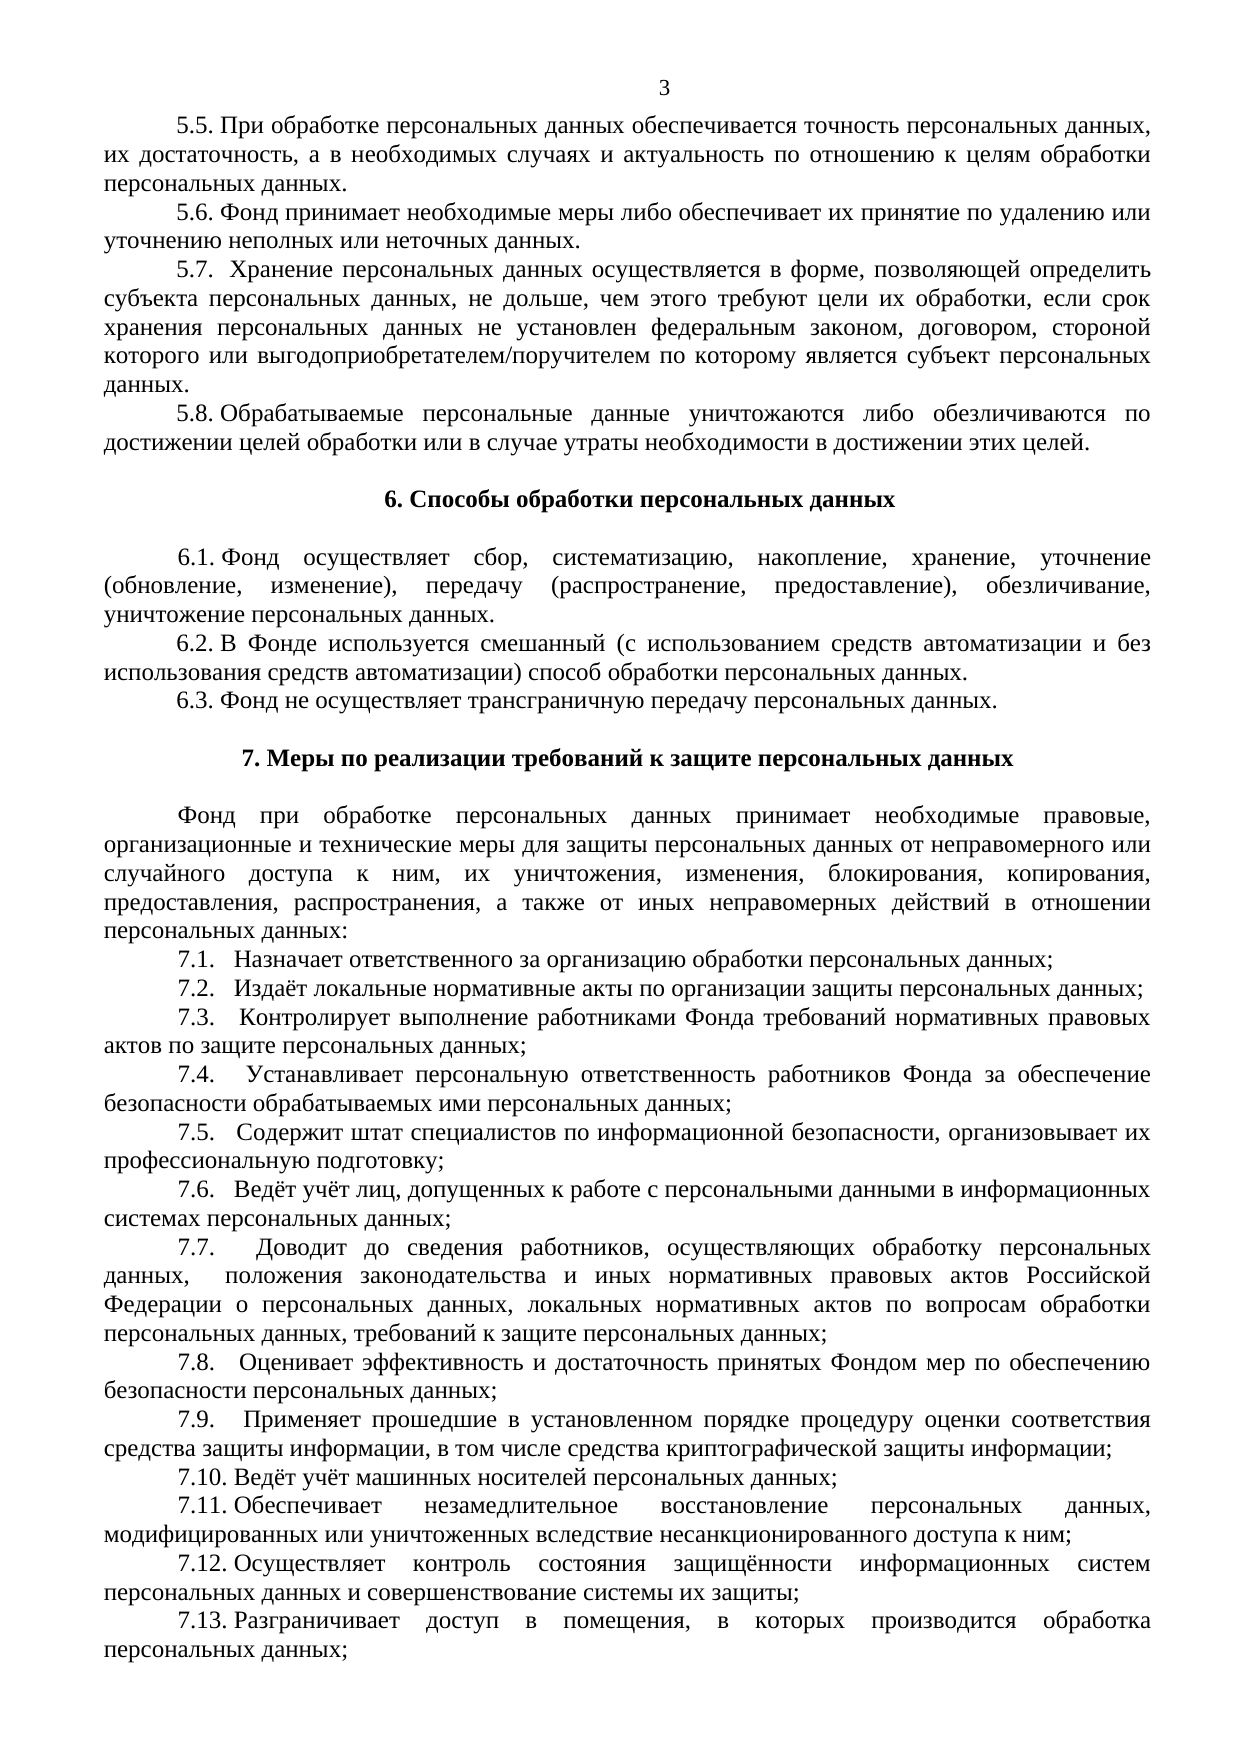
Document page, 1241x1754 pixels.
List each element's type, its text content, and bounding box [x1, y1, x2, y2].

list Устанавливает персональную ответственность работников Фонда за обеспечение безопасности обрабатываемых ими персональных данных; [103, 1059, 1152, 1117]
list Хранение персональных данных осуществляется в форме, позволяющей определить субъекта персональных данных, не дольше, чем этого требуют цели их обработки, если срок хранения персональных данных не установлен федеральным законом, договором, стороной которого или выгодоприобретателем/поручителем по которому является субъект персональных данных. [103, 254, 1152, 398]
list Осуществляет контроль состояния защищённости информационных систем персональных данных и совершенствование системы их защиты; [103, 1548, 1152, 1605]
list Способы обработки персональных данных [384, 484, 1152, 513]
list Доводит до сведения работников, осуществляющих обработку персональных данных, положения законодательства и иных нормативных правовых актов Российской Федерации о персональных данных, локальных нормативных актов по вопросам обработки персональных данных, требований к защите персональных данных; [103, 1232, 1152, 1347]
list Ведёт учёт машинных носителей персональных данных; [103, 1462, 1152, 1490]
list Назначает ответственного за организацию обработки персональных данных; [103, 944, 1152, 973]
list В Фонде используется смешанный (с использованием средств автоматизации и без использования средств автоматизации) способ обработки персональных данных. [103, 628, 1152, 685]
list Применяет прошедшие в установленном порядке процедуру оценки соответствия средства защиты информации, в том числе средства криптографической защиты информации; [103, 1404, 1152, 1462]
list Фонд не осуществляет трансграничную передачу персональных данных. [103, 685, 1152, 714]
list Оценивает эффективность и достаточность принятых Фондом мер по обеспечению безопасности персональных данных; [103, 1347, 1152, 1404]
list Обеспечивает незамедлительное восстановление персональных данных, модифицированных или уничтоженных вследствие несанкционированного доступа к ним; [103, 1490, 1152, 1548]
list Фонд принимает необходимые меры либо обеспечивает их принятие по удалению или уточнению неполных или неточных данных. [103, 197, 1152, 254]
text Фонд при обработке персональных данных принимает необходимые правовые, организационные и технические меры для защиты персональных данных от неправомерного или случайного доступа к ним, их уничтожения, изменения, блокирования, копирования, предоставления, распространения, а также от иных неправомерных действий в отношении персональных данных: [103, 800, 1152, 944]
list Меры по реализации требований к защите персональных данных [103, 743, 1152, 772]
list Ведёт учёт лиц, допущенных к работе с персональными данными в информационных системах персональных данных; [103, 1174, 1152, 1232]
list Обрабатываемые персональные данные уничтожаются либо обезличиваются по достижении целей обработки или в случае утраты необходимости в достижении этих целей. [103, 398, 1152, 455]
list Издаёт локальные нормативные акты по организации защиты персональных данных; [103, 973, 1152, 1002]
list Контролирует выполнение работниками Фонда требований нормативных правовых актов по защите персональных данных; [103, 1002, 1152, 1059]
list Содержит штат специалистов по информационной безопасности, организовывает их профессиональную подготовку; [103, 1117, 1152, 1174]
list При обработке персональных данных обеспечивается точность персональных данных, их достаточность, а в необходимых случаях и актуальность по отношению к целям обработки персональных данных. [103, 110, 1152, 197]
list Разграничивает доступ в помещения, в которых производится обработка персональных данных; [103, 1605, 1152, 1663]
list Фонд осуществляет сбор, систематизацию, накопление, хранение, уточнение (обновление, изменение), передачу (распространение, предоставление), обезличивание, уничтожение персональных данных. [103, 542, 1152, 628]
